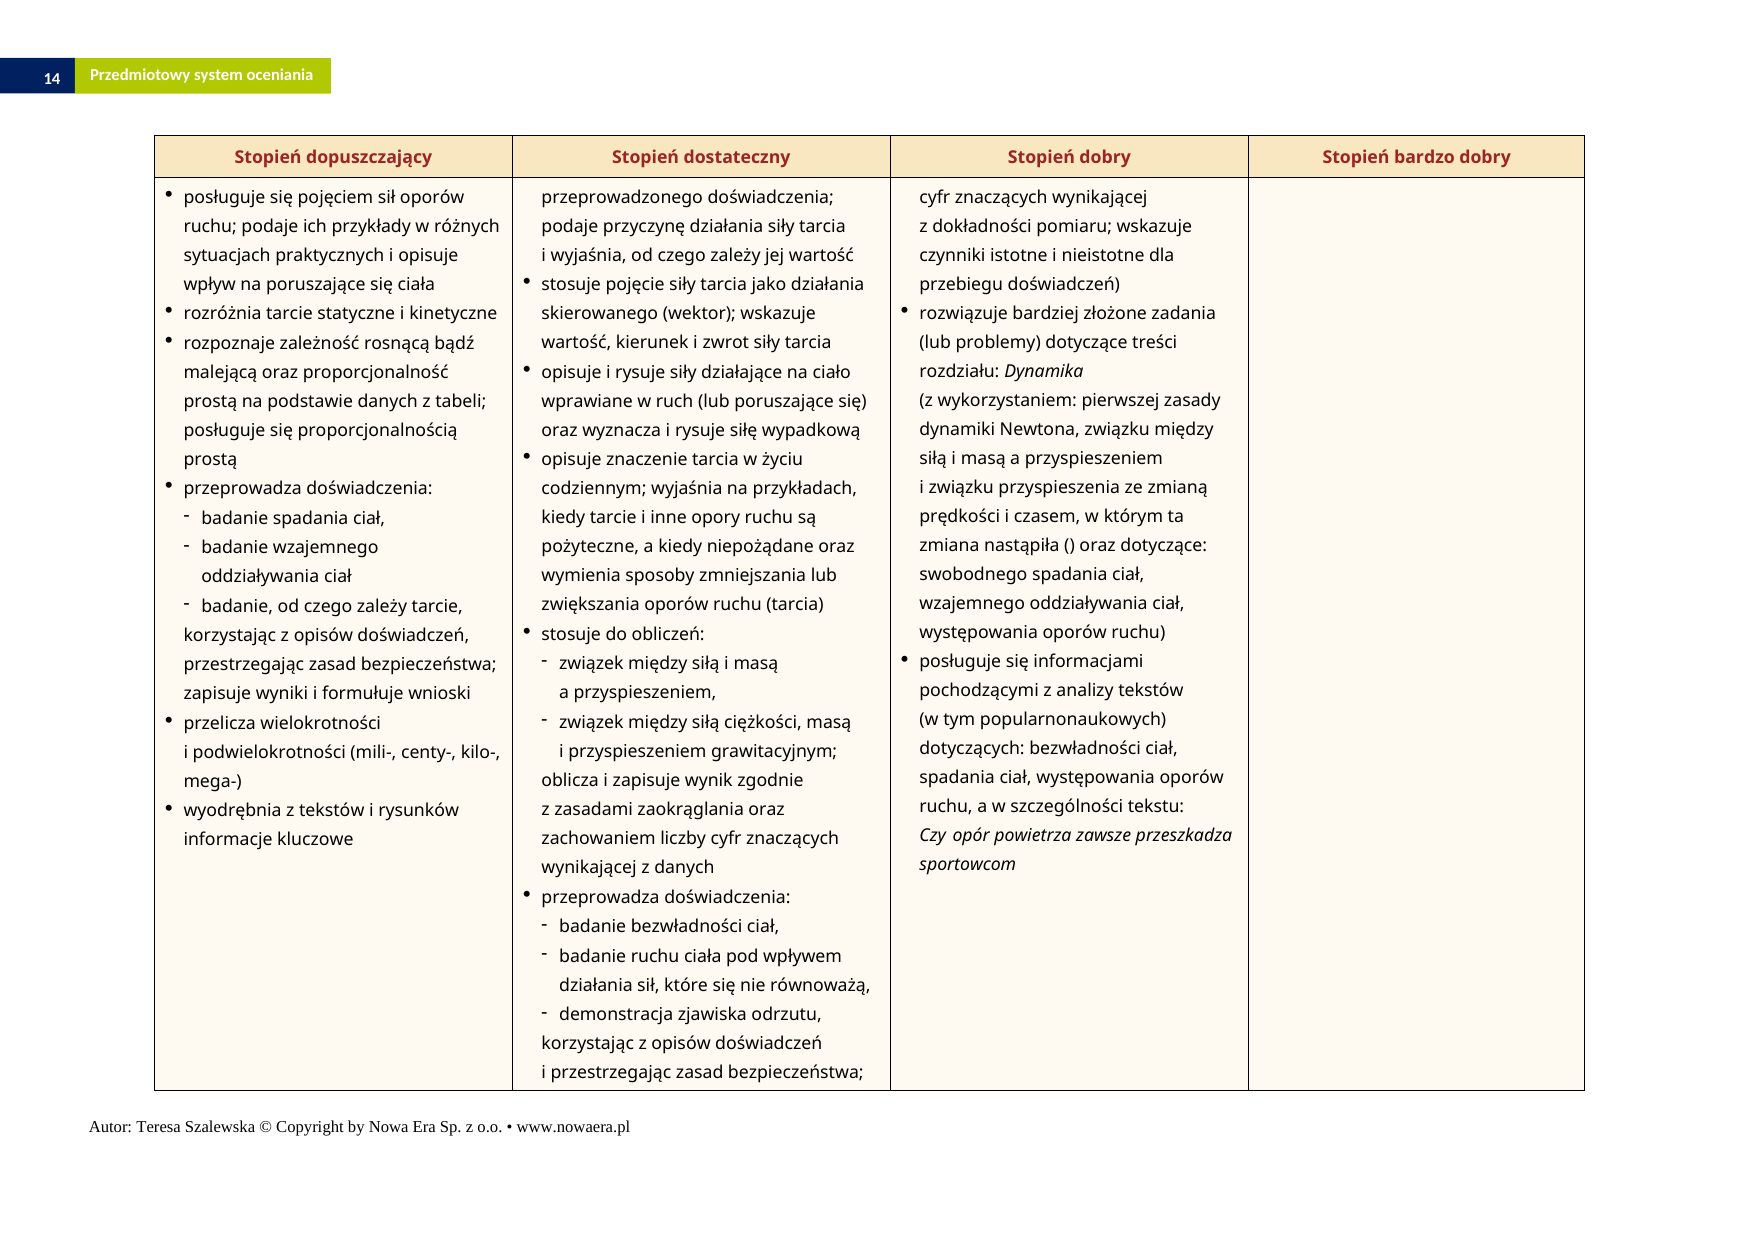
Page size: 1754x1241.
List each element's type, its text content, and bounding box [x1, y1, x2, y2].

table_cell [1249, 178, 1584, 1090]
table_header Stopień dopuszczający [155, 136, 512, 177]
table_header Stopień dobry [891, 136, 1248, 177]
table_header Stopień bardzo dobry [1249, 136, 1584, 177]
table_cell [155, 178, 512, 1090]
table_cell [513, 178, 890, 1090]
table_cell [891, 178, 1248, 1090]
table_header Stopień dostateczny [513, 136, 890, 177]
